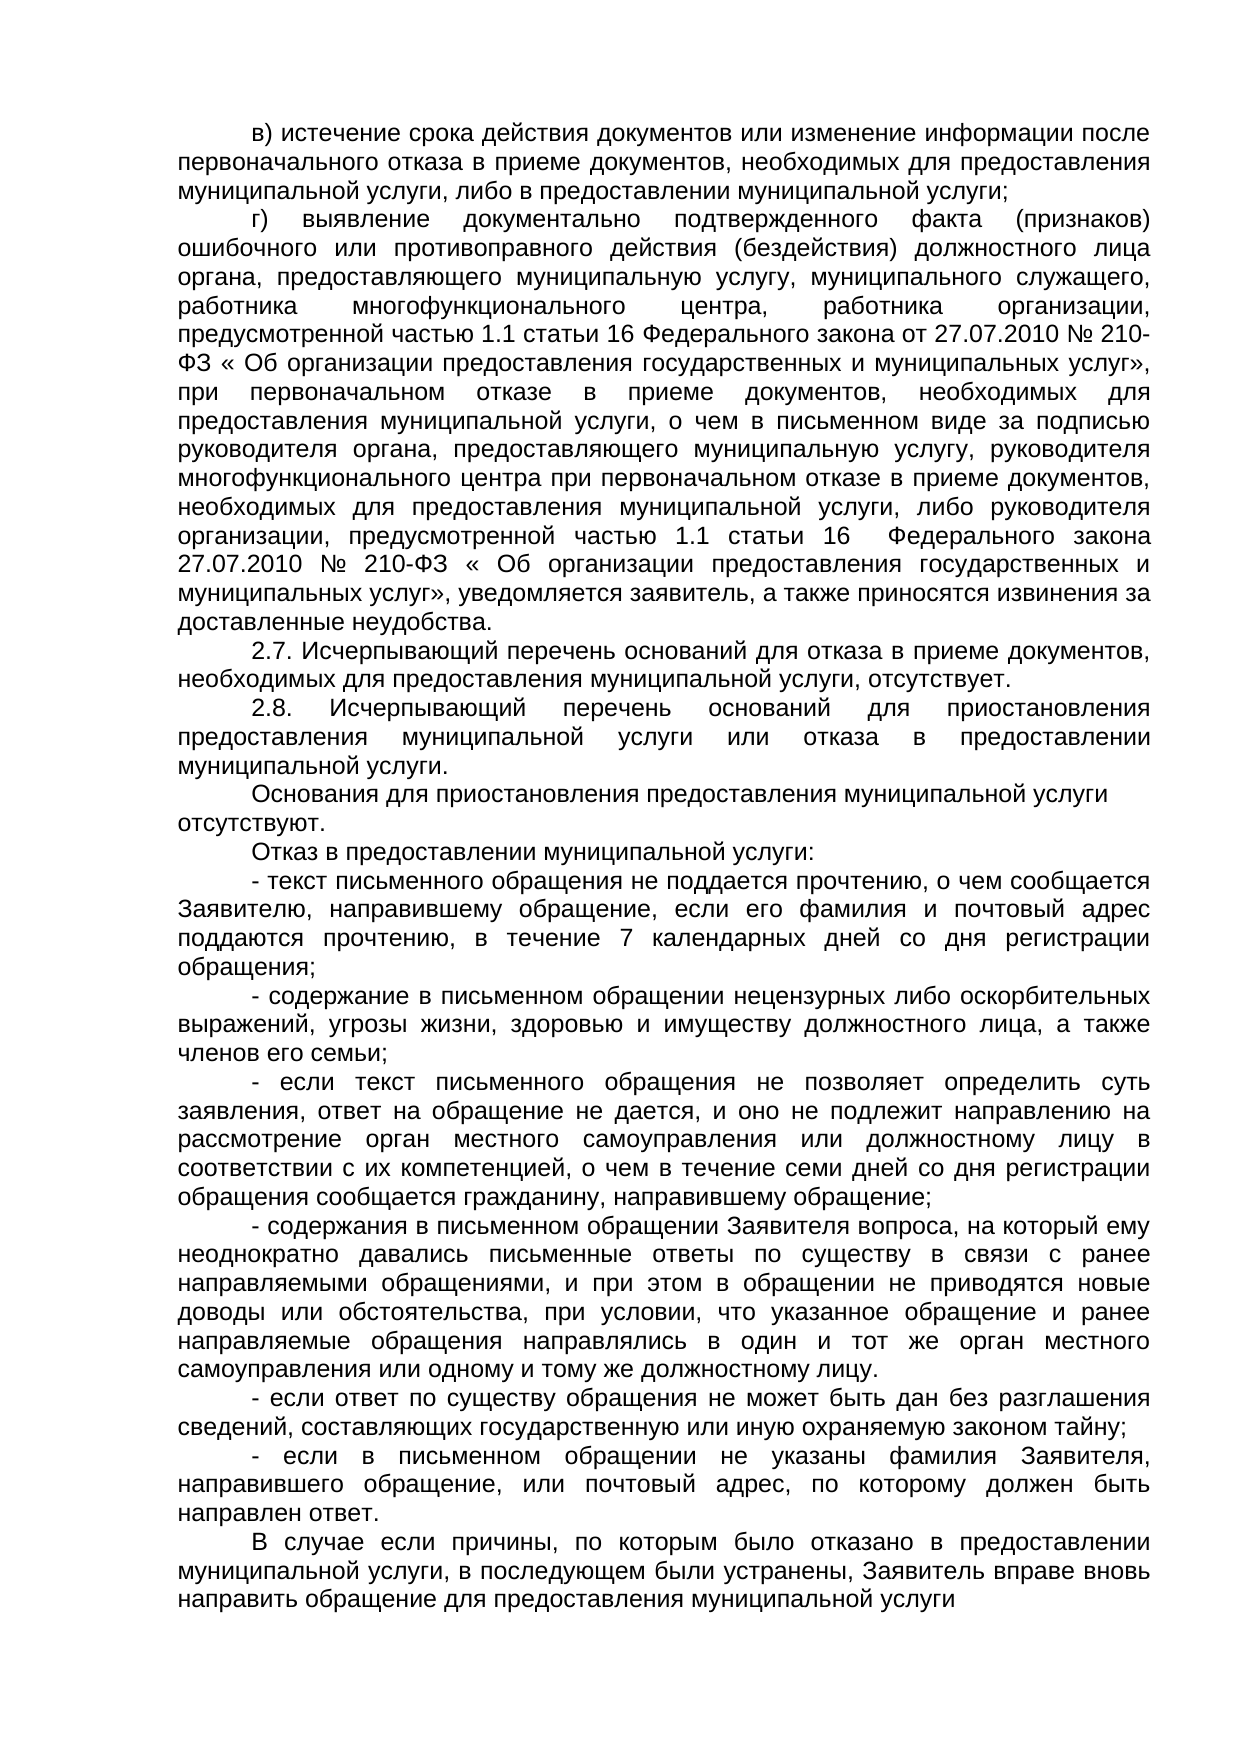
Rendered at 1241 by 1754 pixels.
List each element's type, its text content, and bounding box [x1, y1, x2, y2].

text 2.7. Исчерпывающий перечень оснований для отказа в приеме документов, необходимых для предоставления муниципальной услуги, отсутствует. [177, 636, 1152, 693]
text - содержание в письменном обращении нецензурных либо оскорбительных выражений, угрозы жизни, здоровью и имуществу должностного лица, а также членов его семьи; [177, 981, 1152, 1067]
text Отказ в предоставлении муниципальной услуги: [177, 837, 1152, 866]
text В случае если причины, по которым было отказано в предоставлении муниципальной услуги, в последующем были устранены, Заявитель вправе вновь направить обращение для предоставления муниципальной услуги [177, 1527, 1152, 1613]
text - если ответ по существу обращения не может быть дан без разглашения сведений, составляющих государственную или иную охраняемую законом тайну; [177, 1383, 1152, 1441]
text г) выявление документально подтвержденного факта (признаков) ошибочного или противоправного действия (бездействия) должностного лица органа, предоставляющего муниципальную услугу, муниципального служащего, работника многофункционального центра, работника организации, предусмотренной частью 1.1 статьи 16 Федерального закона от 27.07.2010 № 210-ФЗ « Об организации предоставления государственных и муниципальных услуг», при первоначальном отказе в приеме документов, необходимых для предоставления муниципальной услуги, о чем в письменном виде за подписью руководителя органа, предоставляющего муниципальную услугу, руководителя многофункционального центра при первоначальном отказе в приеме документов, необходимых для предоставления муниципальной услуги, либо руководителя организации, предусмотренной частью 1.1 статьи 16 Федерального закона 27.07.2010 № 210-ФЗ « Об организации предоставления государственных и муниципальных услуг», уведомляется заявитель, а также приносятся извинения за доставленные неудобства. [177, 204, 1152, 636]
text - если в письменном обращении не указаны фамилия Заявителя, направившего обращение, или почтовый адрес, по которому должен быть направлен ответ. [177, 1441, 1152, 1527]
text Основания для приостановления предоставления муниципальной услуги отсутствуют. [177, 779, 1152, 837]
text 2.8. Исчерпывающий перечень оснований для приостановления предоставления муниципальной услуги или отказа в предоставлении муниципальной услуги. [177, 693, 1152, 779]
text - содержания в письменном обращении Заявителя вопроса, на который ему неоднократно давались письменные ответы по существу в связи с ранее направляемыми обращениями, и при этом в обращении не приводятся новые доводы или обстоятельства, при условии, что указанное обращение и ранее направляемые обращения направлялись в один и тот же орган местного самоуправления или одному и тому же должностному лицу. [177, 1211, 1152, 1383]
text в) истечение срока действия документов или изменение информации после первоначального отказа в приеме документов, необходимых для предоставления муниципальной услуги, либо в предоставлении муниципальной услуги; [177, 118, 1152, 204]
text - текст письменного обращения не поддается прочтению, о чем сообщается Заявителю, направившему обращение, если его фамилия и почтовый адрес поддаются прочтению, в течение 7 календарных дней со дня регистрации обращения; [177, 866, 1152, 981]
text - если текст письменного обращения не позволяет определить суть заявления, ответ на обращение не дается, и оно не подлежит направлению на рассмотрение орган местного самоуправления или должностному лицу в соответствии с их компетенцией, о чем в течение семи дней со дня регистрации обращения сообщается гражданину, направившему обращение; [177, 1067, 1152, 1211]
